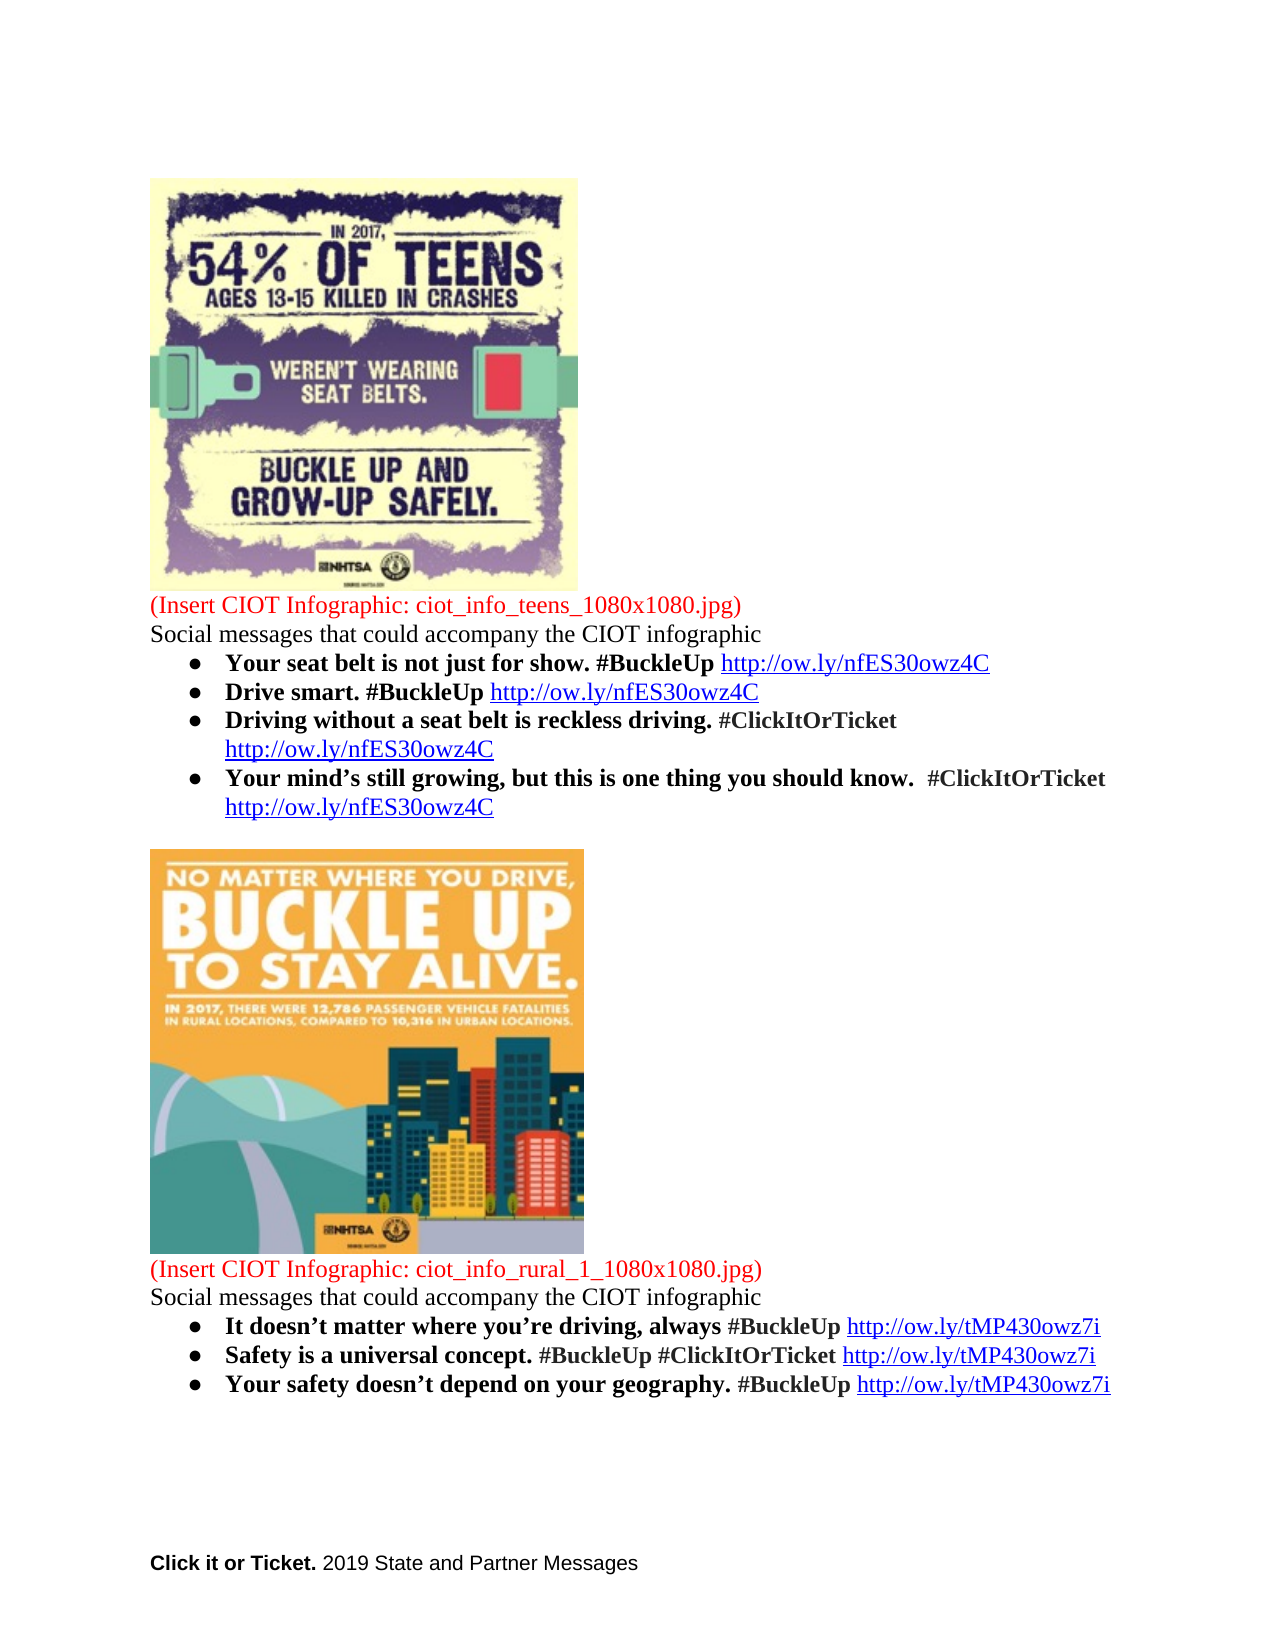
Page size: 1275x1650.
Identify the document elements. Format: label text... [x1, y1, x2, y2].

list Driving without a seat belt is reckless driving. #ClickItOrTicket http://ow.ly/nfES30owz4C [187, 705, 1125, 763]
text Social messages that could accompany the CIOT infographic [150, 619, 1125, 648]
list It doesn’t matter where you’re driving, always #BuckleUp http://ow.ly/tMP430owz7i [187, 1311, 1125, 1340]
picture [150, 849, 584, 1254]
list Your mind’s still growing, but this is one thing you should know. #ClickItOrTicket http://ow.ly/nfES30owz4C [187, 763, 1125, 820]
list Your seat belt is not just for show. #BuckleUp http://ow.ly/nfES30owz4C [187, 648, 1125, 677]
text (Insert CIOT Infographic: ciot_info_teens_1080x1080.jpg) [150, 590, 1125, 619]
picture [150, 178, 578, 591]
list Your safety doesn’t depend on your geography. #BuckleUp http://ow.ly/tMP430owz7i [187, 1369, 1125, 1397]
text (Insert CIOT Infographic: ciot_info_rural_1_1080x1080.jpg) [150, 1254, 1125, 1282]
list Safety is a universal concept. #BuckleUp #ClickItOrTicket http://ow.ly/tMP430owz7i [187, 1340, 1125, 1369]
list Drive smart. #BuckleUp http://ow.ly/nfES30owz4C [187, 677, 1125, 705]
text Social messages that could accompany the CIOT infographic [150, 1282, 1125, 1311]
